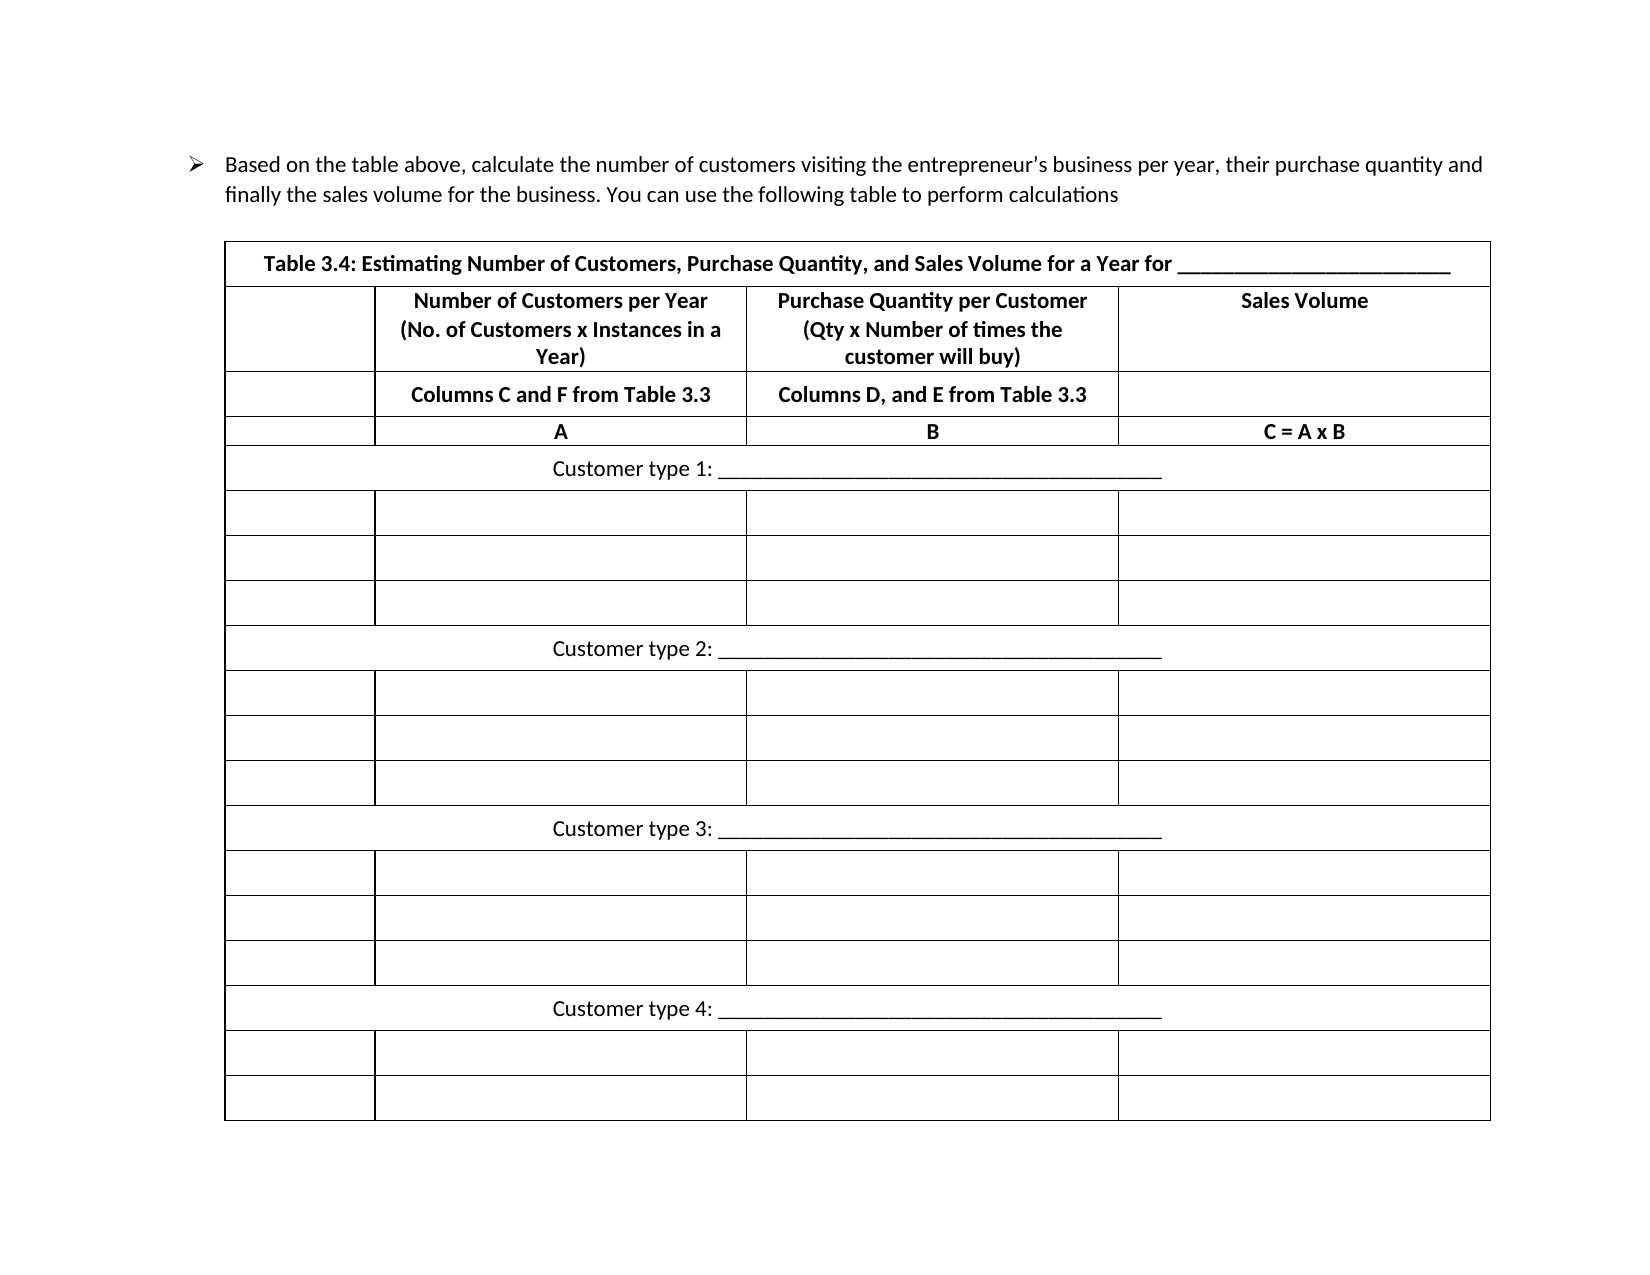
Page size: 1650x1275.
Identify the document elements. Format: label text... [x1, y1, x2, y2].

table_cell [376, 716, 746, 760]
table_cell B [747, 417, 1118, 445]
table_cell Customer type 3: _______________________________________ [226, 806, 1490, 850]
table_cell [226, 1076, 374, 1120]
table_cell [1119, 761, 1490, 805]
table_cell [747, 536, 1118, 580]
table_cell [226, 417, 374, 445]
table_cell [1119, 896, 1490, 940]
table_cell [747, 716, 1118, 760]
table_cell [747, 1076, 1118, 1120]
table_cell [747, 941, 1118, 985]
table_cell [226, 491, 374, 535]
table_cell [1119, 491, 1490, 535]
table_cell Purchase Quantity per Customer (Qty x Number of times the customer will buy) [747, 287, 1118, 371]
table_cell [747, 1031, 1118, 1075]
table_cell [747, 671, 1118, 715]
table_cell [747, 851, 1118, 895]
table_cell [1119, 536, 1490, 580]
table_cell [226, 1031, 374, 1075]
table_cell [226, 536, 374, 580]
table_cell [747, 491, 1118, 535]
table_cell Customer type 1: _______________________________________ [226, 446, 1490, 490]
table_cell [747, 761, 1118, 805]
table_cell [226, 716, 374, 760]
table_cell A [376, 417, 746, 445]
table_cell Number of Customers per Year (No. of Customers x Instances in a Year) [376, 287, 746, 371]
table_cell [226, 941, 374, 985]
table_cell [376, 581, 746, 625]
table_header Table 3.4: Estimating Number of Customers, Purchase Quantity, and Sales Volume for a Year for ________________________ [226, 242, 1490, 286]
table_cell [376, 491, 746, 535]
table_cell [226, 761, 374, 805]
table_cell Columns C and F from Table 3.3 [376, 372, 746, 416]
table_cell [226, 372, 374, 416]
table_cell [226, 671, 374, 715]
table_cell [376, 536, 746, 580]
table_cell Customer type 4: _______________________________________ [226, 986, 1490, 1030]
table_cell [376, 1076, 746, 1120]
table_cell [226, 581, 374, 625]
table_cell [1119, 716, 1490, 760]
table_cell Columns D, and E from Table 3.3 [747, 372, 1118, 416]
table_cell [1119, 581, 1490, 625]
table_cell C = A x B [1119, 417, 1490, 445]
table_cell [226, 287, 374, 371]
table_cell [376, 671, 746, 715]
table_cell [226, 896, 374, 940]
table_cell [226, 851, 374, 895]
table_cell Customer type 2: _______________________________________ [226, 626, 1490, 670]
table_cell [376, 896, 746, 940]
table_cell [1119, 851, 1490, 895]
table_cell [747, 896, 1118, 940]
table_cell [1119, 372, 1490, 416]
table_cell [747, 581, 1118, 625]
table_cell [376, 941, 746, 985]
table_cell [1119, 941, 1490, 985]
table_cell [376, 1031, 746, 1075]
table_cell [1119, 671, 1490, 715]
table_cell Sales Volume [1119, 287, 1490, 371]
table_cell [1119, 1076, 1490, 1120]
list Based on the table above, calculate the number of customers visiting the entrepreneur’s business per year, their purchase quantity and finally the sales volume for the business. You can use the following table to perform calculations [187, 150, 1500, 208]
table_cell [1119, 1031, 1490, 1075]
table_cell [376, 851, 746, 895]
table_cell [376, 761, 746, 805]
